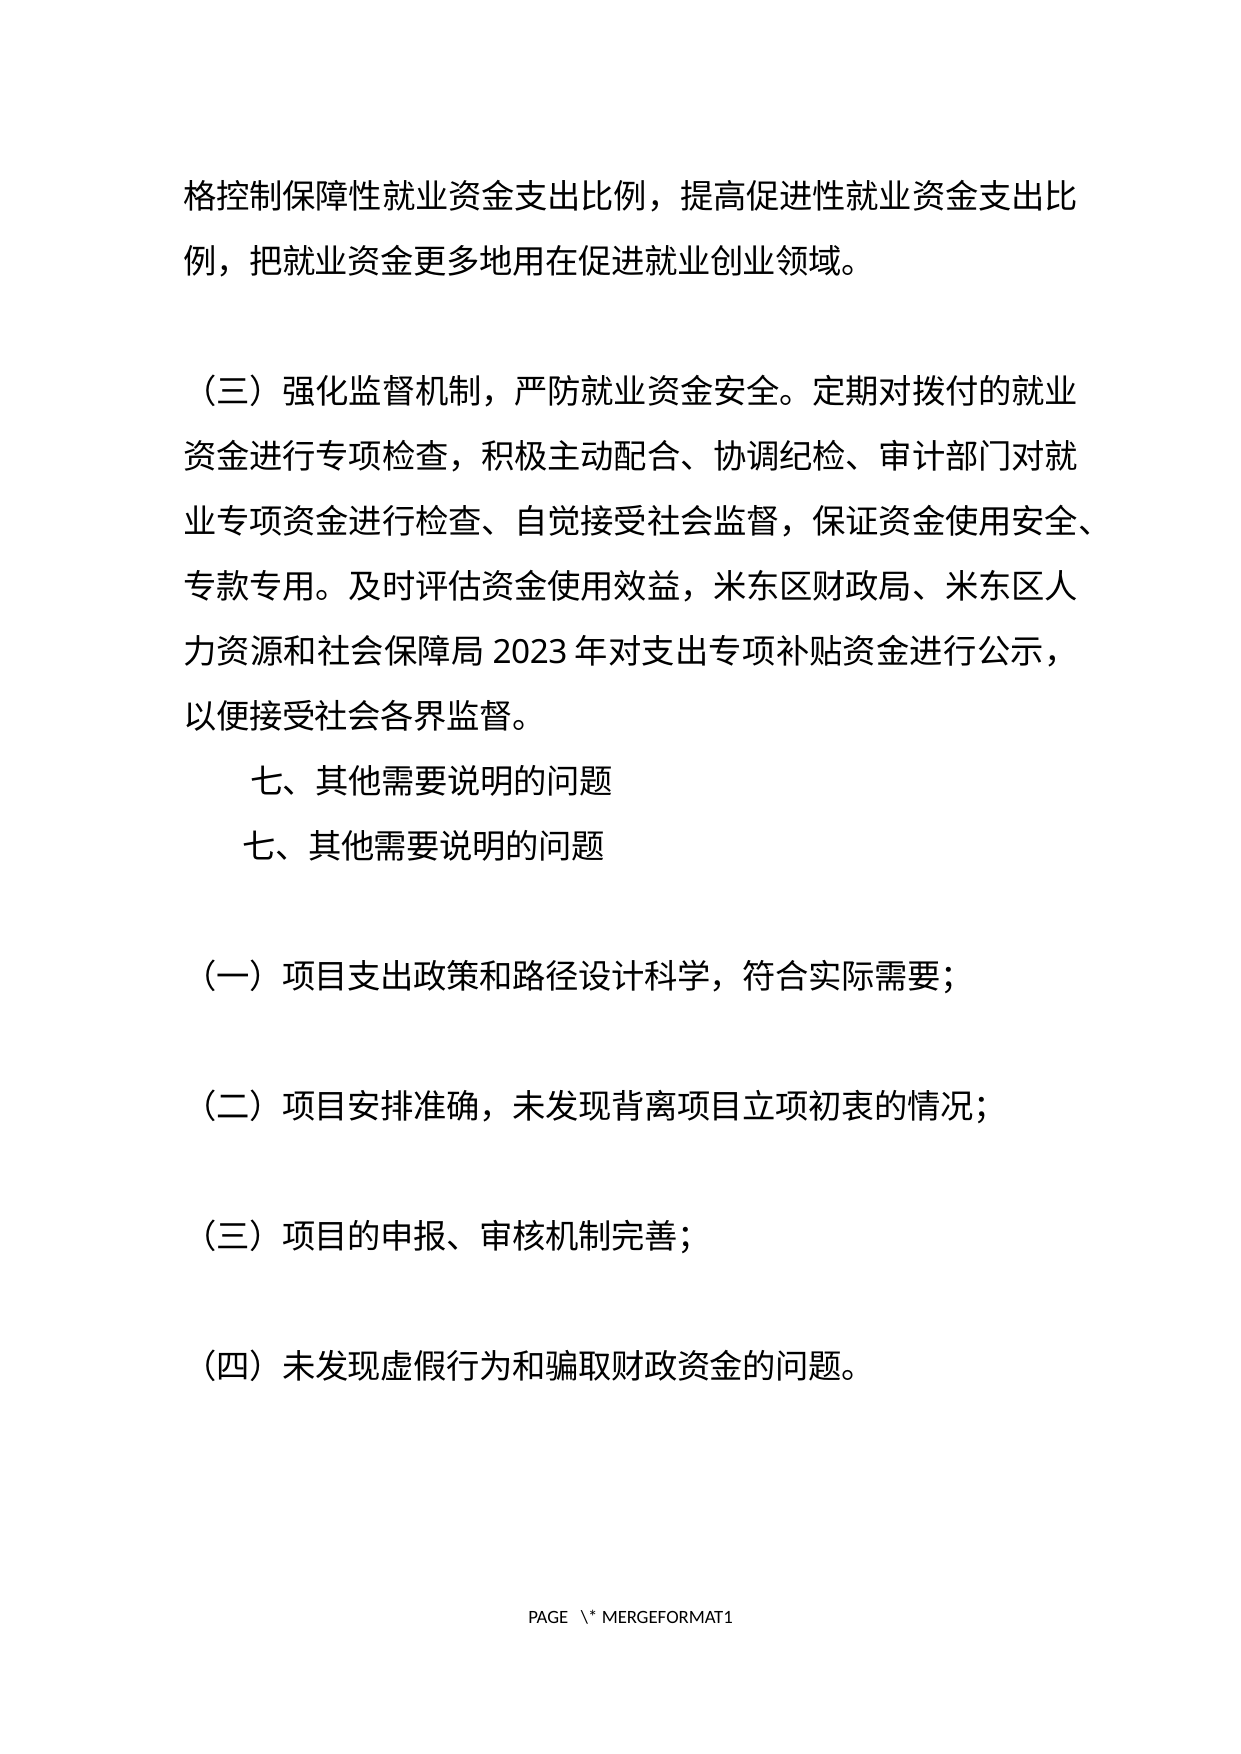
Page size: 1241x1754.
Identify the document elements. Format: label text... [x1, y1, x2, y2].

text 七、其他需要说明的问题 [183, 747, 1078, 812]
text 七、其他需要说明的问题 （一）项目支出政策和路径设计科学，符合实际需要； （二）项目安排准确，未发现背离项目立项初衷的情况； （三）项目的申报、审核机制完善； （四）未发现虚假行为和骗取财政资金的问题。 [183, 812, 1078, 1397]
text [183, 162, 1078, 747]
